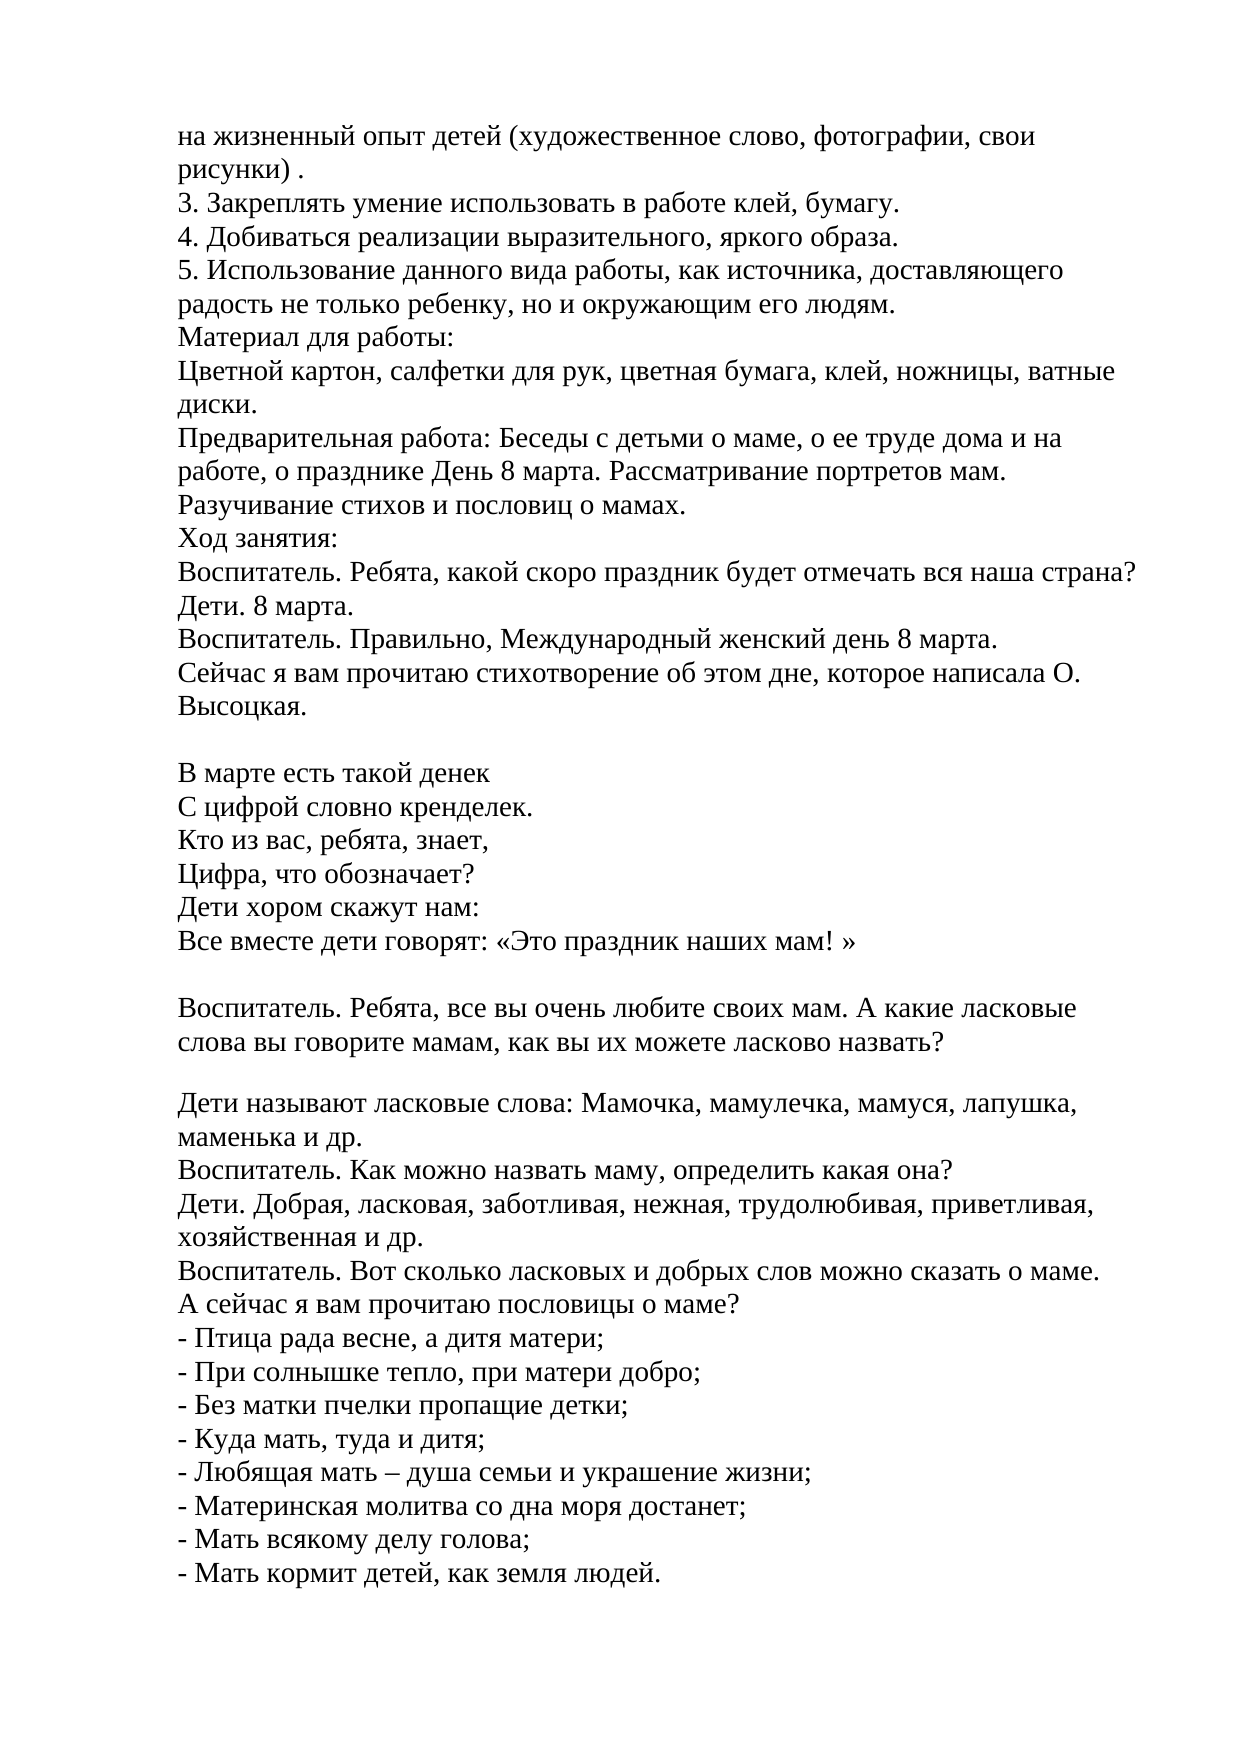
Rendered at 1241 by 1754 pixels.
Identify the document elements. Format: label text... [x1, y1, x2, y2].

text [177, 118, 1152, 1085]
text Воспитатель. Вот сколько ласковых и добрых слов можно сказать о маме. А сейчас я вам прочитаю пословицы о маме? - Птица рада весне, а дитя матери; - При солнышке тепло, при матери добро; [177, 1253, 1152, 1387]
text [177, 1387, 1152, 1622]
text Дети называют ласковые слова: Мамочка, мамулечка, мамуся, лапушка, маменька и др. Воспитатель. Как можно назвать маму, определить какая она? Дети. Добрая, ласковая, заботливая, нежная, трудолюбивая, приветливая, хозяйственная и др. [177, 1085, 1152, 1253]
